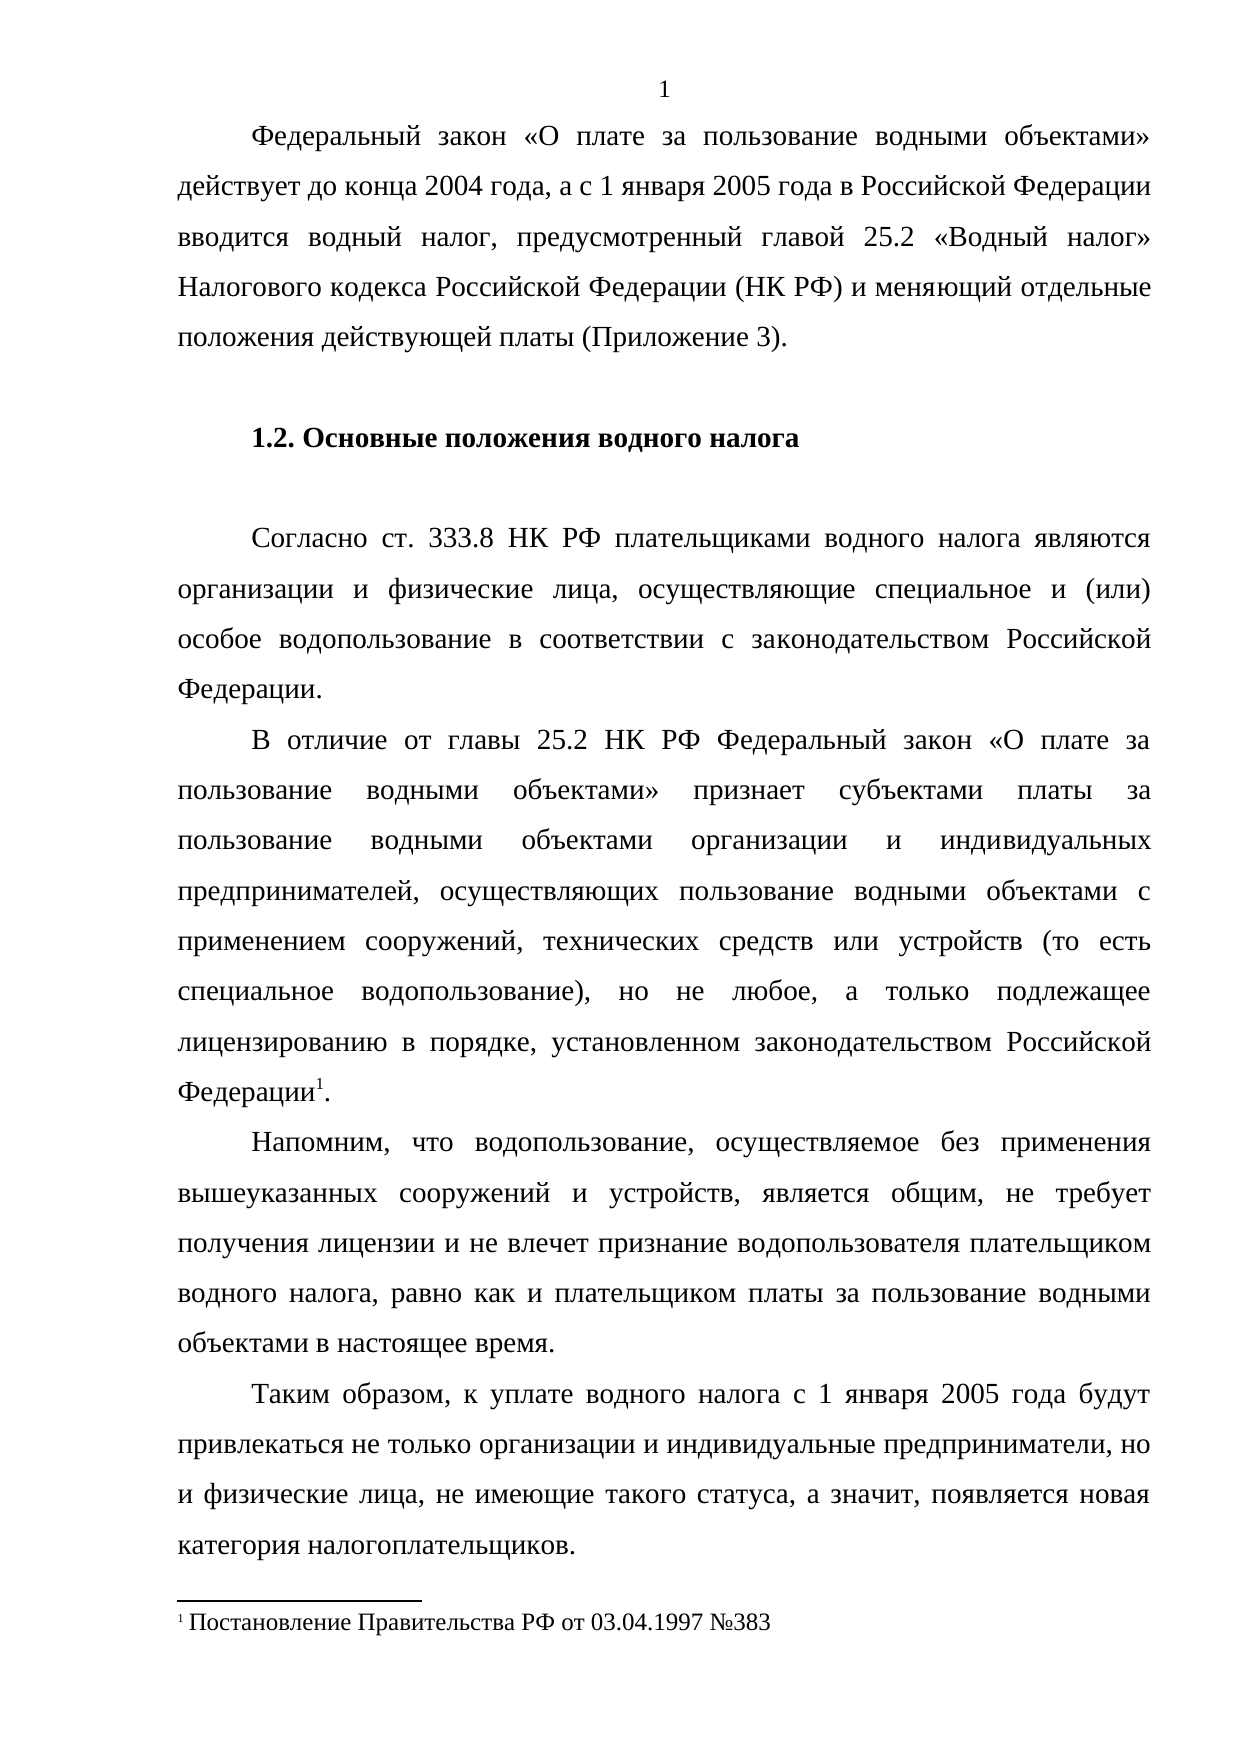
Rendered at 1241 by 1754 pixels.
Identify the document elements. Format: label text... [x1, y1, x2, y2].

text Напомним, что водопользование, осуществляемое без применения вышеуказанных сооружений и устройств, является общим, не требует получения лицензии и не влечет признание водопользователя плательщиком водного налога, равно как и плательщиком платы за пользование водными объектами в настоящее время. [177, 1124, 1152, 1359]
text Федеральный закон «О плате за пользование водными объектами» действует до конца 2004 года, а с 1 января 2005 года в Российской Федерации вводится водный налог, предусмотренный главой 25.2 «Водный налог» Налогового кодекса Российской Федерации (НК РФ) и меняющий отдельные положения действующей платы (Приложение 3). [177, 118, 1152, 353]
text Согласно ст. 333.8 НК РФ плательщиками водного налога являются организации и физические лица, осуществляющие специальное и (или) особое водопользование в соответствии с законодательством Российской Федерации. [177, 521, 1152, 705]
text В отличие от главы 25.2 НК РФ Федеральный закон «О плате за пользование водными объектами» признает субъектами платы за пользование водными объектами организации и индивидуальных предпринимателей, осуществляющих пользование водными объектами с применением сооружений, технических средств или устройств (то есть специальное водопользование), но не любое, а только подлежащее лицензированию в порядке, установленном законодательством Российской Федерации. [177, 722, 1152, 1108]
text Таким образом, к уплате водного налога с 1 января 2005 года будут привлекаться не только организации и индивидуальные предприниматели, но и физические лица, не имеющие такого статуса, а значит, появляется новая категория налогоплательщиков. [177, 1376, 1152, 1560]
text 1.2. Основные положения водного налога [177, 420, 1152, 453]
